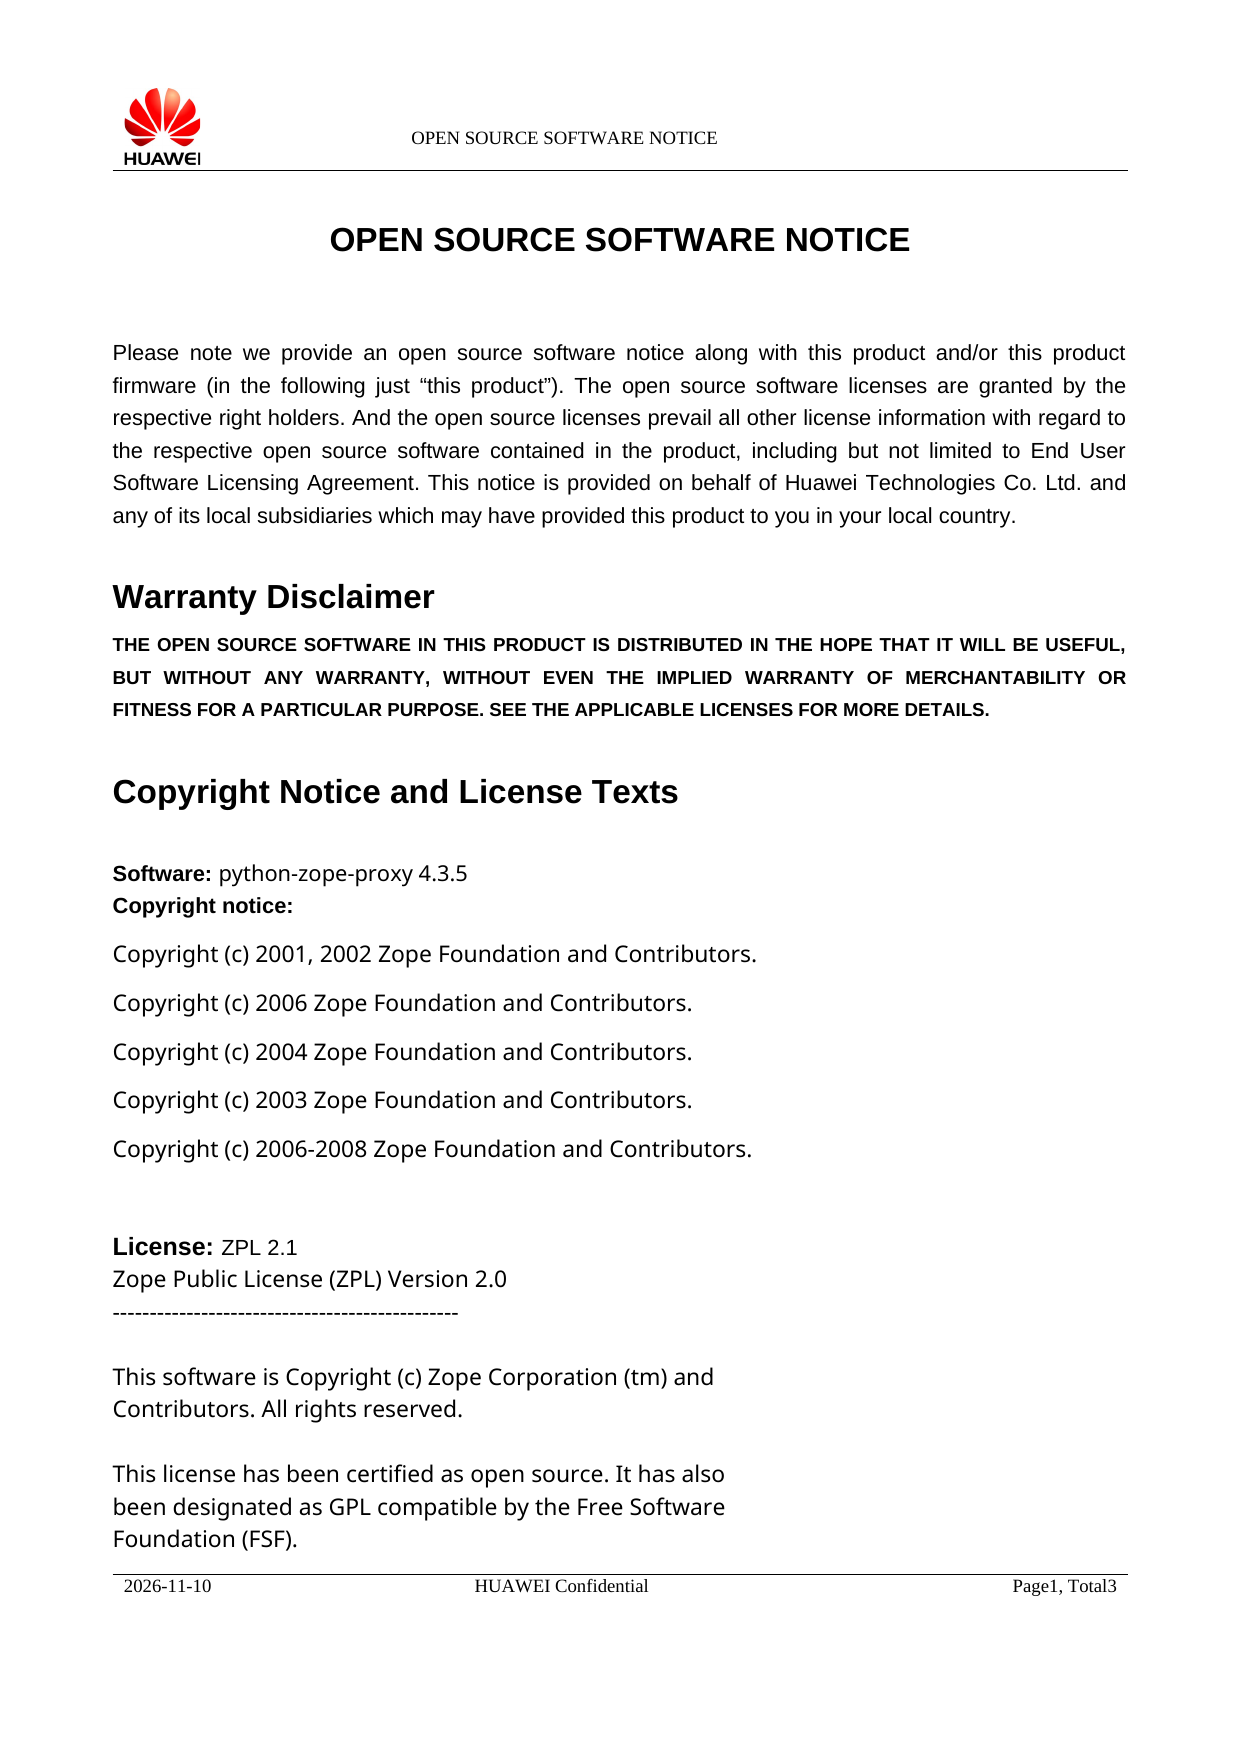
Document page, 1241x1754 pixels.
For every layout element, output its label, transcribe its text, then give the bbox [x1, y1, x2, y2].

text This software is Copyright (c) Zope Corporation (tm) and [112, 1360, 1128, 1393]
text Please note we provide an open source software notice along with this product and/or this product firmware (in the following just “this product”). The open source software licenses are granted by the respective right holders. And the open source licenses prevail all other license information with regard to the respective open source software contained in the product, including but not limited to End User Software Licensing Agreement. This notice is provided on behalf of Huawei Technologies Co. Ltd. and any of its local subsidiaries which may have provided this product to you in your local country. [112, 336, 1128, 531]
text been designated as GPL compatible by the Free Software [112, 1490, 1128, 1523]
text Foundation (FSF). [112, 1523, 1128, 1555]
text Copyright Notice and License Texts [112, 759, 1128, 824]
picture [124, 88, 201, 165]
text OPEN SOURCE SOFTWARE NOTICE [112, 206, 1128, 271]
text The open source software in this product is distributed in the hope that it will be useful, but WITHOUT ANY WARRANTY, without even the implied warranty of MERCHANTABILITY or FITNESS FOR A PARTICULAR PURPOSE. See the applicable licenses for more details. [112, 629, 1128, 726]
text Zope Public License (ZPL) Version 2.0 [112, 1263, 1128, 1295]
text Warranty Disclaimer [112, 564, 1128, 629]
text This license has been certified as open source. It has also [112, 1458, 1128, 1490]
text License: ZPL 2.1 [112, 1230, 1128, 1263]
text Copyright notice: Copyright (c) 2001, 2002 Zope Foundation and Contributors. Copyright (c) 2006 Zope Foundation and Contributors. Copyright (c) 2004 Zope Foundation and Contributors. Copyright (c) 2003 Zope Foundation and Contributors. Copyright (c) 2006-2008 Zope Foundation and Contributors. [112, 889, 1128, 1214]
title Software: python-zope-proxy 4.3.5 [112, 856, 1128, 889]
text Contributors. All rights reserved. [112, 1393, 1128, 1425]
text ----------------------------------------------- [112, 1295, 1128, 1328]
